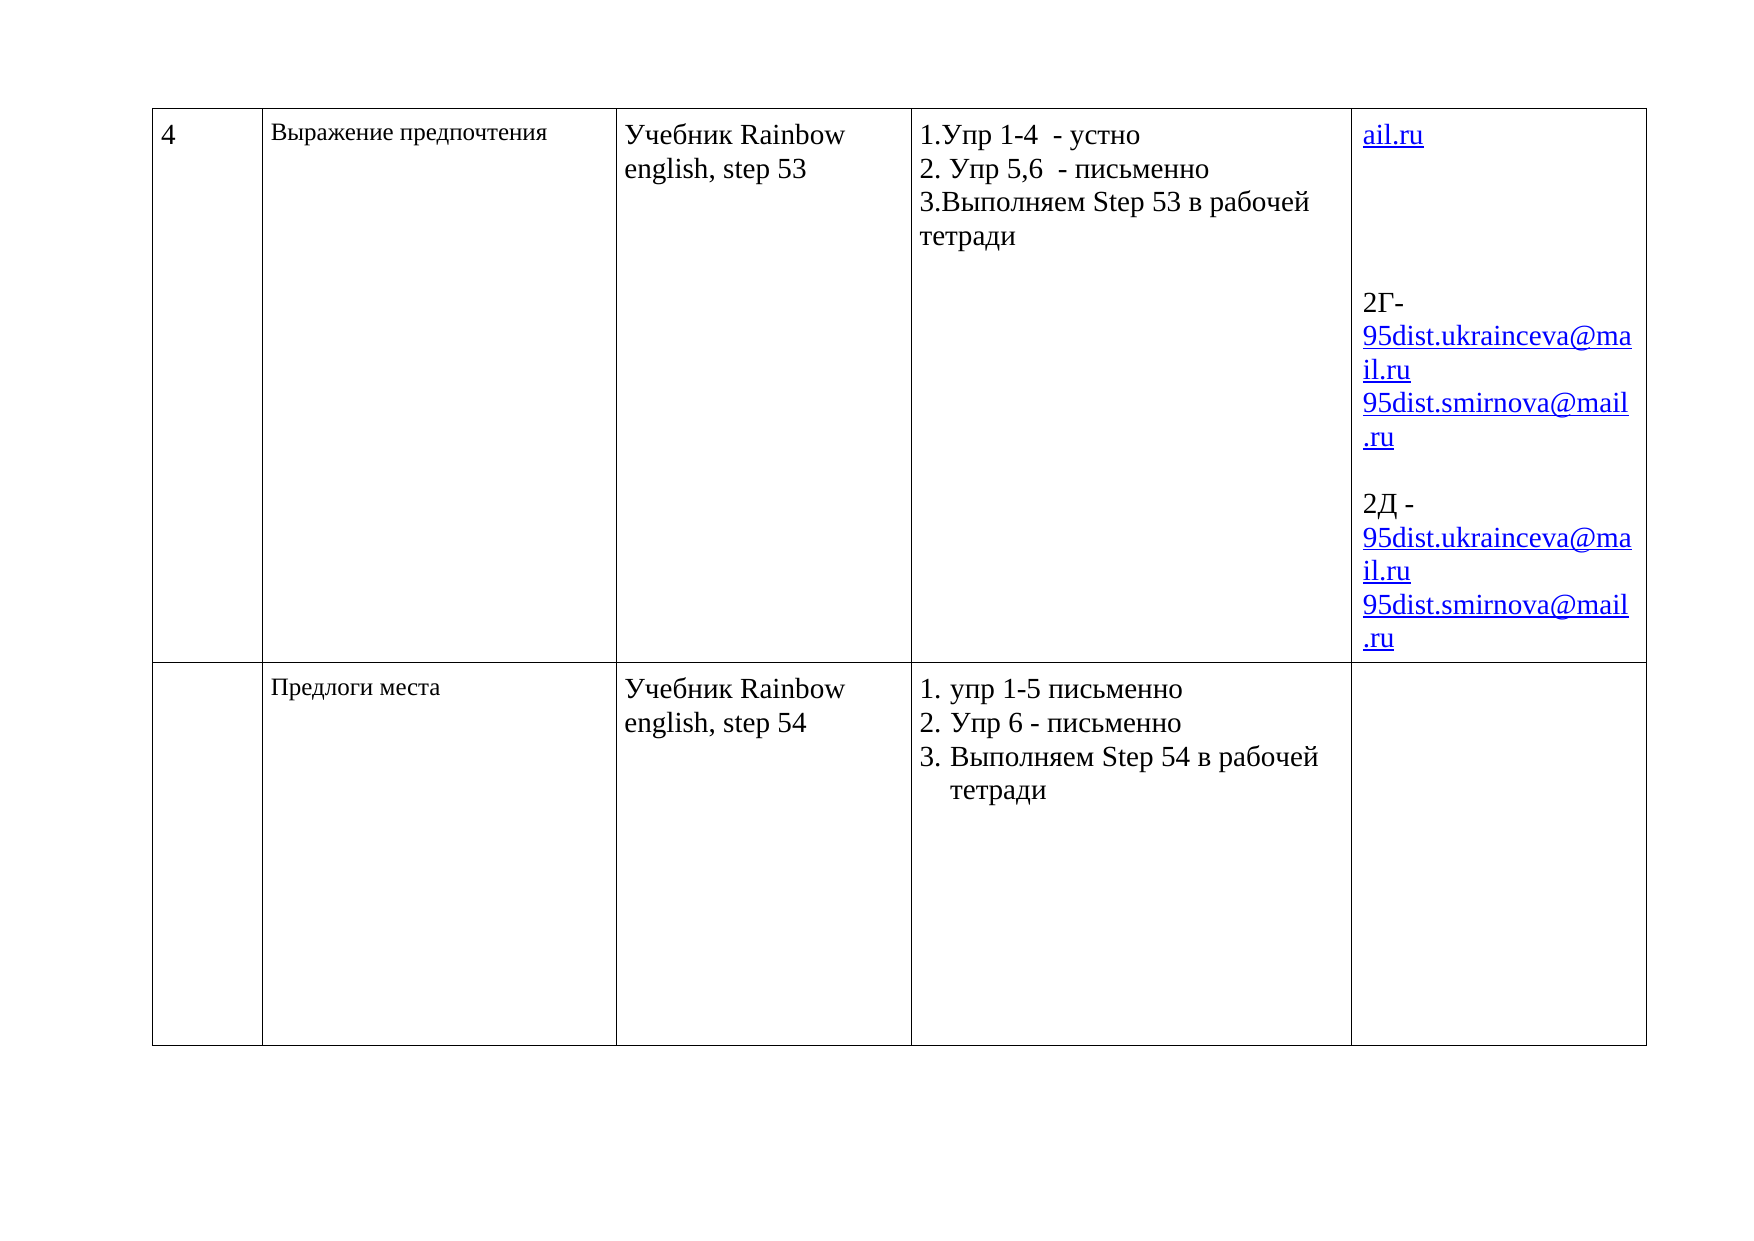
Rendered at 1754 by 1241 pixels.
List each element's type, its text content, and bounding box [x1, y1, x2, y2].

table_cell Учебник Rainbow english, step 54 [617, 663, 911, 1045]
table_cell 1.Упр 1-4 - устно 2. Упр 5,6 - письменно 3.Выполняем Step 53 в рабочей тетради [912, 109, 1351, 662]
table_cell Учебник Rainbow english, step 53 [617, 109, 911, 662]
table_cell [153, 663, 262, 1045]
table_cell [1352, 663, 1646, 1045]
table_cell Предлоги места [263, 663, 616, 1045]
table_cell упр 1-5 письменно Упр 6 - письменно Выполняем Step 54 в рабочей тетради [912, 663, 1351, 1045]
table_cell Выражение предпочтения [263, 109, 616, 662]
table_cell 4 [153, 109, 262, 662]
